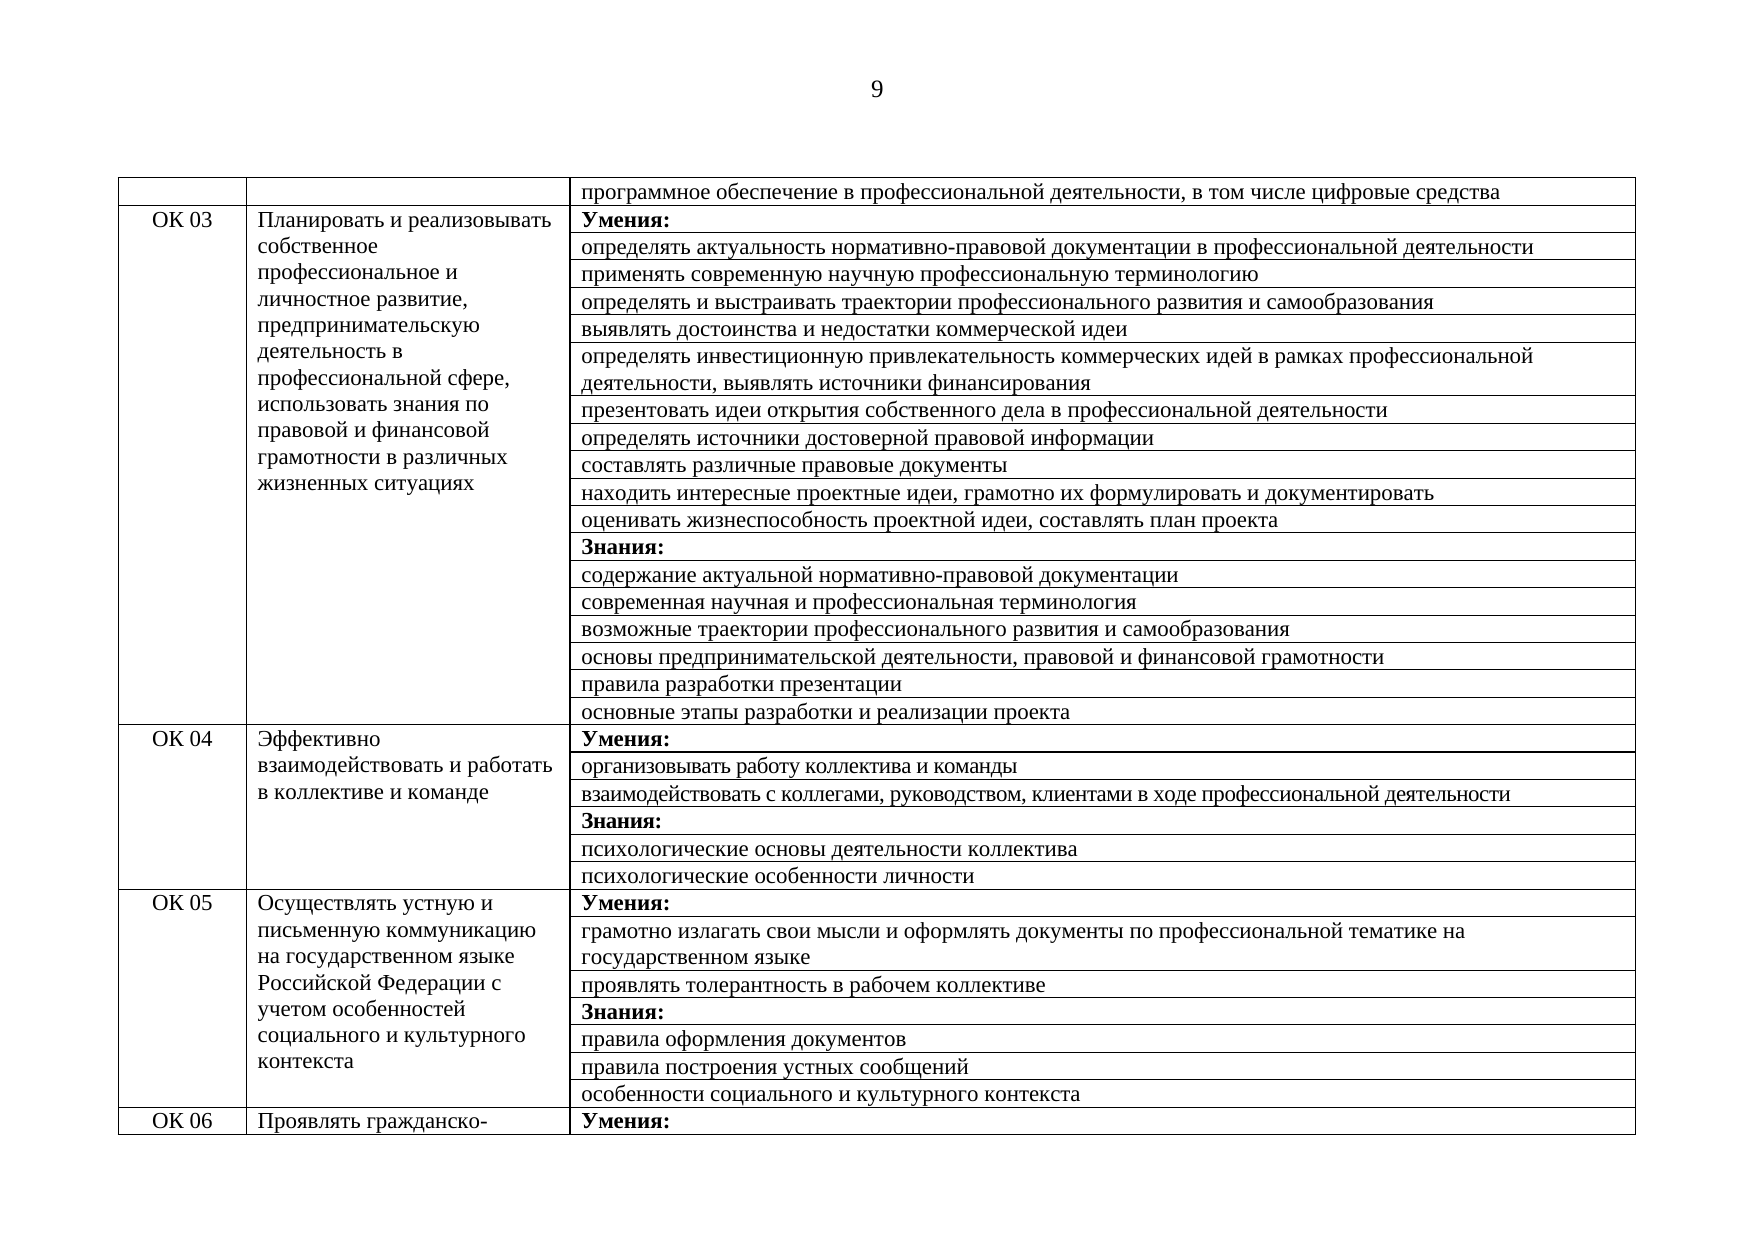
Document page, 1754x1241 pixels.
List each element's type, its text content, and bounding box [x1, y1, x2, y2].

table_cell Умения: [571, 206, 1635, 232]
table_cell проявлять толерантность в рабочем коллективе [571, 971, 1635, 997]
table_cell Знания: [571, 998, 1635, 1024]
table_cell психологические особенности личности [571, 862, 1635, 888]
table_cell грамотно излагать свои мысли и оформлять документы по профессиональной тематике на государственном языке [571, 917, 1635, 969]
table_cell Осуществлять устную и письменную коммуникацию на государственном языке Российской Федерации с учетом особенностей социального и культурного контекста [247, 890, 569, 1107]
table_cell программное обеспечение в профессиональной деятельности, в том числе цифровые средства [571, 178, 1635, 204]
table_cell Планировать и реализовывать собственное профессиональное и личностное развитие, предпринимательскую деятельность в профессиональной сфере, использовать знания по правовой и финансовой грамотности в различных жизненных ситуациях [247, 206, 569, 724]
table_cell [247, 1108, 569, 1134]
table_cell составлять различные правовые документы [571, 451, 1635, 477]
table_cell Умения: [571, 1108, 1635, 1134]
table_cell выявлять достоинства и недостатки коммерческой идеи [571, 315, 1635, 342]
table_cell правила разработки презентации [571, 670, 1635, 697]
table_cell определять инвестиционную привлекательность коммерческих идей в рамках профессиональной деятельности, выявлять источники финансирования [571, 343, 1635, 395]
table_cell правила оформления документов [571, 1025, 1635, 1052]
table_cell презентовать идеи открытия собственного дела в профессиональной деятельности [571, 396, 1635, 423]
table_cell правила построения устных сообщений [571, 1053, 1635, 1079]
table_cell взаимодействовать с коллегами, руководством, клиентами в ходе профессиональной деятельности [571, 780, 1635, 806]
table_cell ОК 04 [119, 725, 246, 888]
table_cell Эффективно взаимодействовать и работать в коллективе и команде [247, 725, 569, 888]
table_cell ОК 05 [119, 890, 246, 1107]
table_cell находить интересные проектные идеи, грамотно их формулировать и документировать [571, 479, 1635, 505]
table_cell организовывать работу коллектива и команды [571, 753, 1635, 779]
table_cell основы предпринимательской деятельности, правовой и финансовой грамотности [571, 643, 1635, 669]
table_cell Знания: [571, 533, 1635, 560]
table_cell ОК 06 [119, 1108, 246, 1134]
table_cell Знания: [571, 807, 1635, 834]
table_cell оценивать жизнеспособность проектной идеи, составлять план проекта [571, 506, 1635, 532]
table_cell Умения: [571, 725, 1635, 751]
table_cell определять актуальность нормативно-правовой документации в профессиональной деятельности [571, 233, 1635, 259]
table_cell возможные траектории профессионального развития и самообразования [571, 616, 1635, 642]
table_cell Умения: [571, 890, 1635, 916]
table_cell особенности социального и культурного контекста [571, 1080, 1635, 1107]
table_cell психологические основы деятельности коллектива [571, 835, 1635, 861]
table_cell определять и выстраивать траектории профессионального развития и самообразования [571, 288, 1635, 314]
table_cell применять современную научную профессиональную терминологию [571, 260, 1635, 287]
table_cell содержание актуальной нормативно-правовой документации [571, 561, 1635, 587]
table_cell ОК 03 [119, 206, 246, 724]
table_cell современная научная и профессиональная терминология [571, 588, 1635, 614]
table_cell определять источники достоверной правовой информации [571, 424, 1635, 450]
table_cell основные этапы разработки и реализации проекта [571, 698, 1635, 724]
